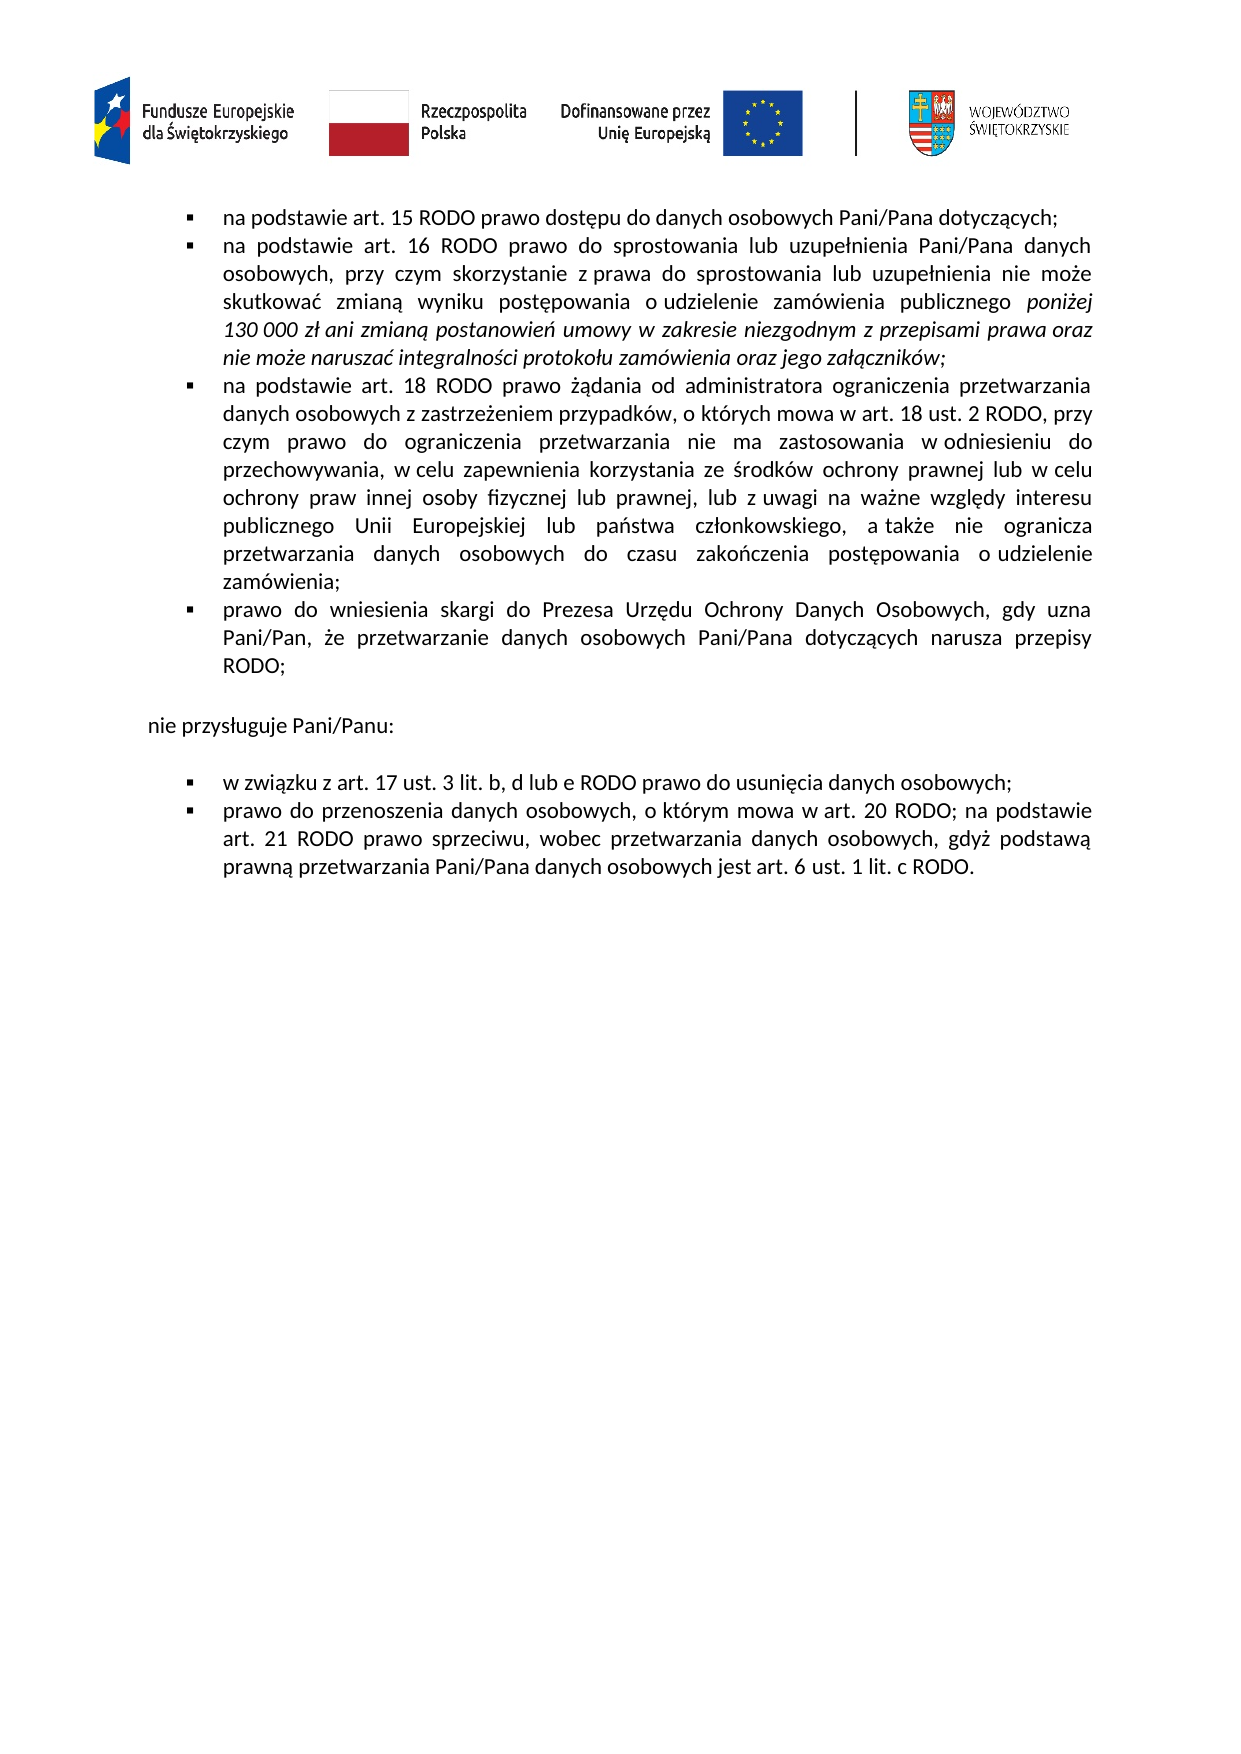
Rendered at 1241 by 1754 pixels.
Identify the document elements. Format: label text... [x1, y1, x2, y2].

list prawo do wniesienia skargi do Prezesa Urzędu Ochrony Danych Osobowych, gdy uzna Pani/Pan, że przetwarzanie danych osobowych Pani/Pana dotyczących narusza przepisy RODO; [185, 596, 1093, 679]
list prawo do przenoszenia danych osobowych, o którym mowa w art. 20 RODO; na podstawie art. 21 RODO prawo sprzeciwu, wobec przetwarzania danych osobowych, gdyż podstawą prawną przetwarzania Pani/Pana danych osobowych jest art. 6 ust. 1 lit. c RODO. [185, 796, 1093, 880]
list na podstawie art. 16 RODO prawo do sprostowania lub uzupełnienia Pani/Pana danych osobowych, przy czym skorzystanie z prawa do sprostowania lub uzupełnienia nie może skutkować zmianą wyniku postępowania o udzielenie zamówienia publicznego poniżej 130 000 zł ani zmianą postanowień umowy w zakresie niezgodnym z przepisami prawa oraz nie może naruszać integralności protokołu zamówienia oraz jego załączników; [185, 231, 1093, 371]
list na podstawie art. 18 RODO prawo żądania od administratora ograniczenia przetwarzania danych osobowych z zastrzeżeniem przypadków, o których mowa w art. 18 ust. 2 RODO, przy czym prawo do ograniczenia przetwarzania nie ma zastosowania w odniesieniu do przechowywania, w celu zapewnienia korzystania ze środków ochrony prawnej lub w celu ochrony praw innej osoby fizycznej lub prawnej, lub z uwagi na ważne względy interesu publicznego Unii Europejskiej lub państwa członkowskiego, a także nie ogranicza przetwarzania danych osobowych do czasu zakończenia postępowania o udzielenie zamówienia; [185, 371, 1093, 596]
text nie przysługuje Pani/Panu: [148, 709, 1093, 739]
list na podstawie art. 15 RODO prawo dostępu do danych osobowych Pani/Pana dotyczących; [185, 203, 1093, 231]
list w związku z art. 17 ust. 3 lit. b, d lub e RODO prawo do usunięcia danych osobowych; [185, 768, 1093, 796]
picture [80, 72, 1083, 168]
